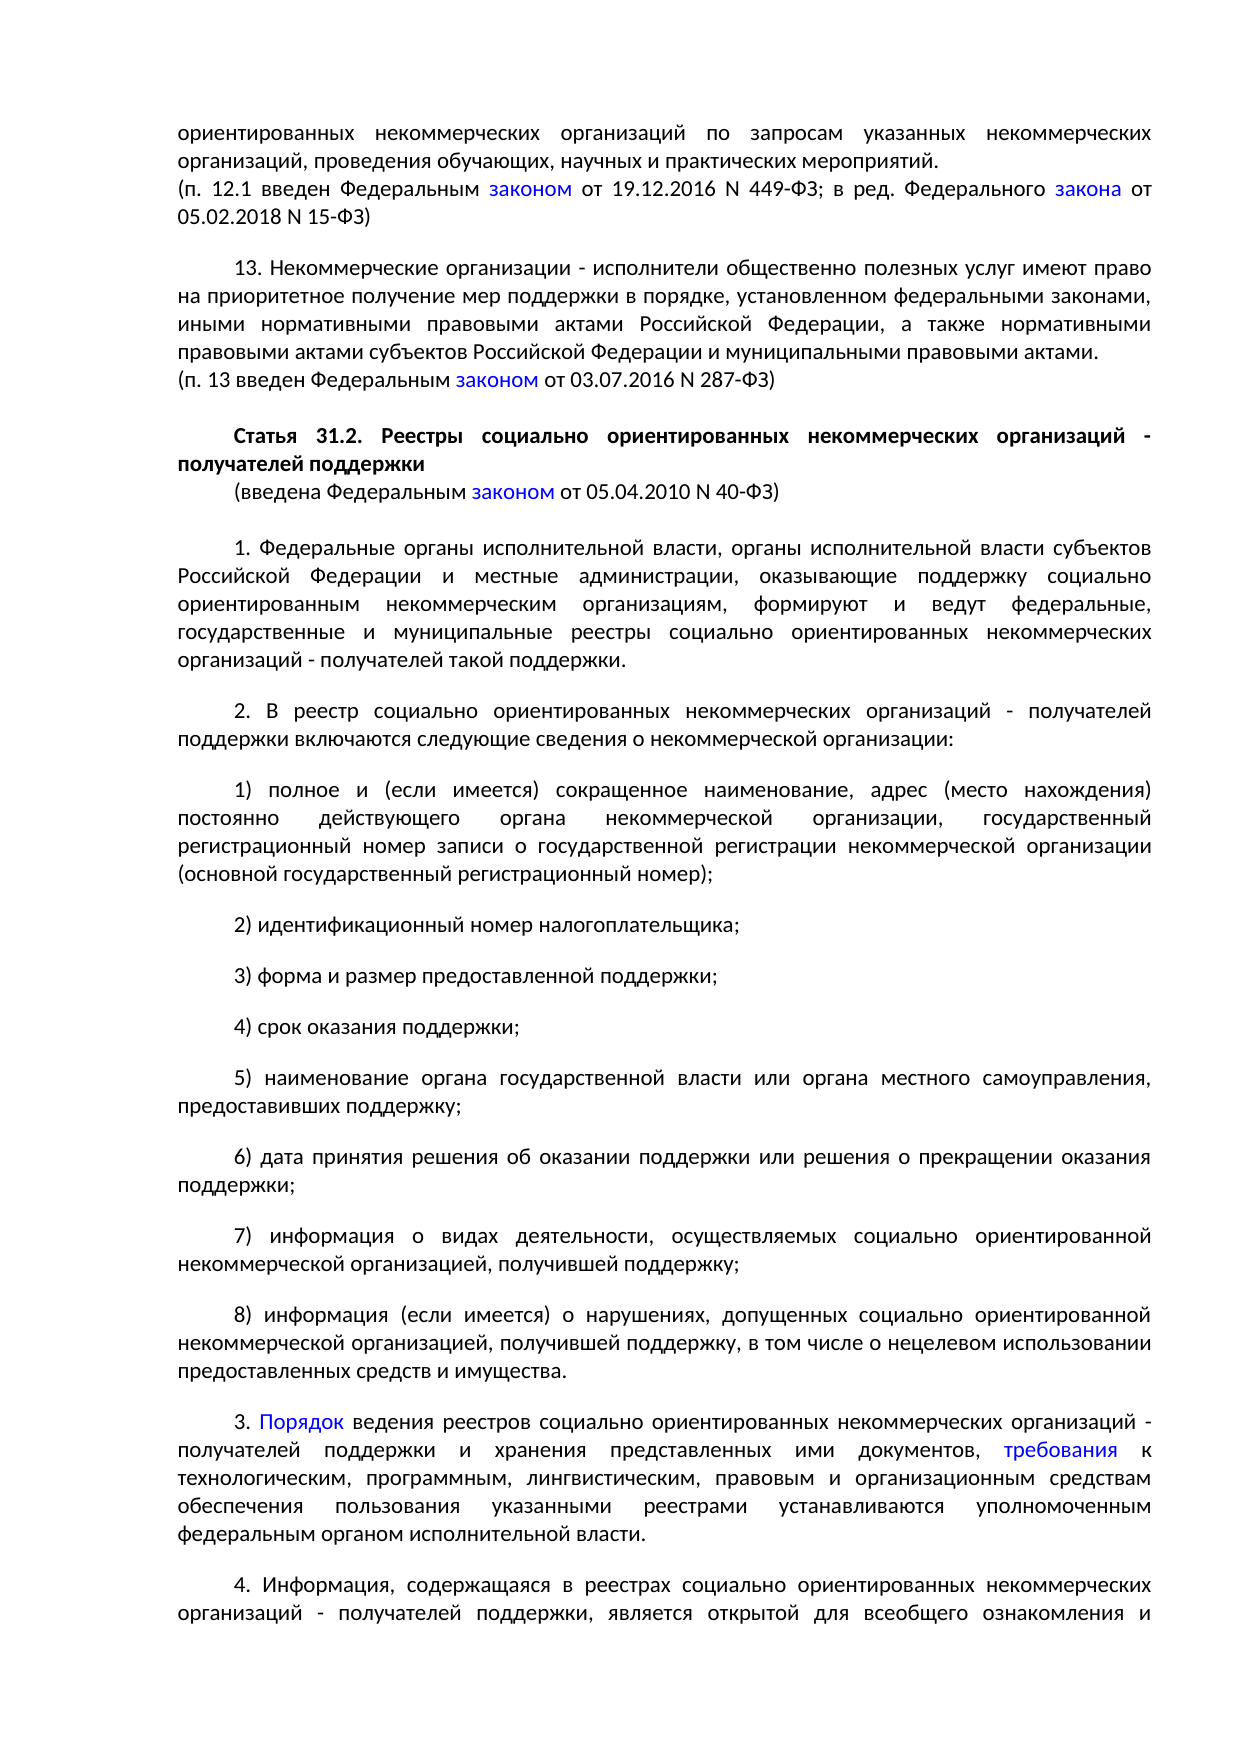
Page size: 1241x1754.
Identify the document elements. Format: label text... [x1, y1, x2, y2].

text 1) полное и (если имеется) сокращенное наименование, адрес (место нахождения) постоянно действующего органа некоммерческой организации, государственный регистрационный номер записи о государственной регистрации некоммерческой организации (основной государственный регистрационный номер); [177, 775, 1152, 887]
text 8) информация (если имеется) о нарушениях, допущенных социально ориентированной некоммерческой организацией, получившей поддержку, в том числе о нецелевом использовании предоставленных средств и имущества. [177, 1300, 1152, 1384]
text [177, 1570, 1152, 1626]
text 3) форма и размер предоставленной поддержки; [177, 961, 1152, 989]
text (п. 13 введен Федеральным законом от 03.07.2016 N 287-ФЗ) [177, 365, 1152, 393]
text 2. В реестр социально ориентированных некоммерческих организаций - получателей поддержки включаются следующие сведения о некоммерческой организации: [177, 696, 1152, 752]
text 4) срок оказания поддержки; [177, 1012, 1152, 1040]
text 6) дата принятия решения об оказании поддержки или решения о прекращении оказания поддержки; [177, 1142, 1152, 1198]
text 7) информация о видах деятельности, осуществляемых социально ориентированной некоммерческой организацией, получившей поддержку; [177, 1221, 1152, 1277]
text 13. Некоммерческие организации - исполнители общественно полезных услуг имеют право на приоритетное получение мер поддержки в порядке, установленном федеральными законами, иными нормативными правовыми актами Российской Федерации, а также нормативными правовыми актами субъектов Российской Федерации и муниципальными правовыми актами. [177, 253, 1152, 365]
text 5) наименование органа государственной власти или органа местного самоуправления, предоставивших поддержку; [177, 1063, 1152, 1119]
text (введена Федеральным законом от 05.04.2010 N 40-ФЗ) [177, 477, 1152, 505]
title Статья 31.2. Реестры социально ориентированных некоммерческих организаций - получателей поддержки [177, 421, 1152, 477]
text 1. Федеральные органы исполнительной власти, органы исполнительной власти субъектов Российской Федерации и местные администрации, оказывающие поддержку социально ориентированным некоммерческим организациям, формируют и ведут федеральные, государственные и муниципальные реестры социально ориентированных некоммерческих организаций - получателей такой поддержки. [177, 533, 1152, 673]
text 2) идентификационный номер налогоплательщика; [177, 910, 1152, 938]
text 3. Порядок ведения реестров социально ориентированных некоммерческих организаций - получателей поддержки и хранения представленных ими документов, требования к технологическим, программным, лингвистическим, правовым и организационным средствам обеспечения пользования указанными реестрами устанавливаются уполномоченным федеральным органом исполнительной власти. [177, 1407, 1152, 1547]
text (п. 12.1 введен Федеральным законом от 19.12.2016 N 449-ФЗ; в ред. Федерального закона от 05.02.2018 N 15-ФЗ) [177, 174, 1152, 230]
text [177, 118, 1152, 174]
